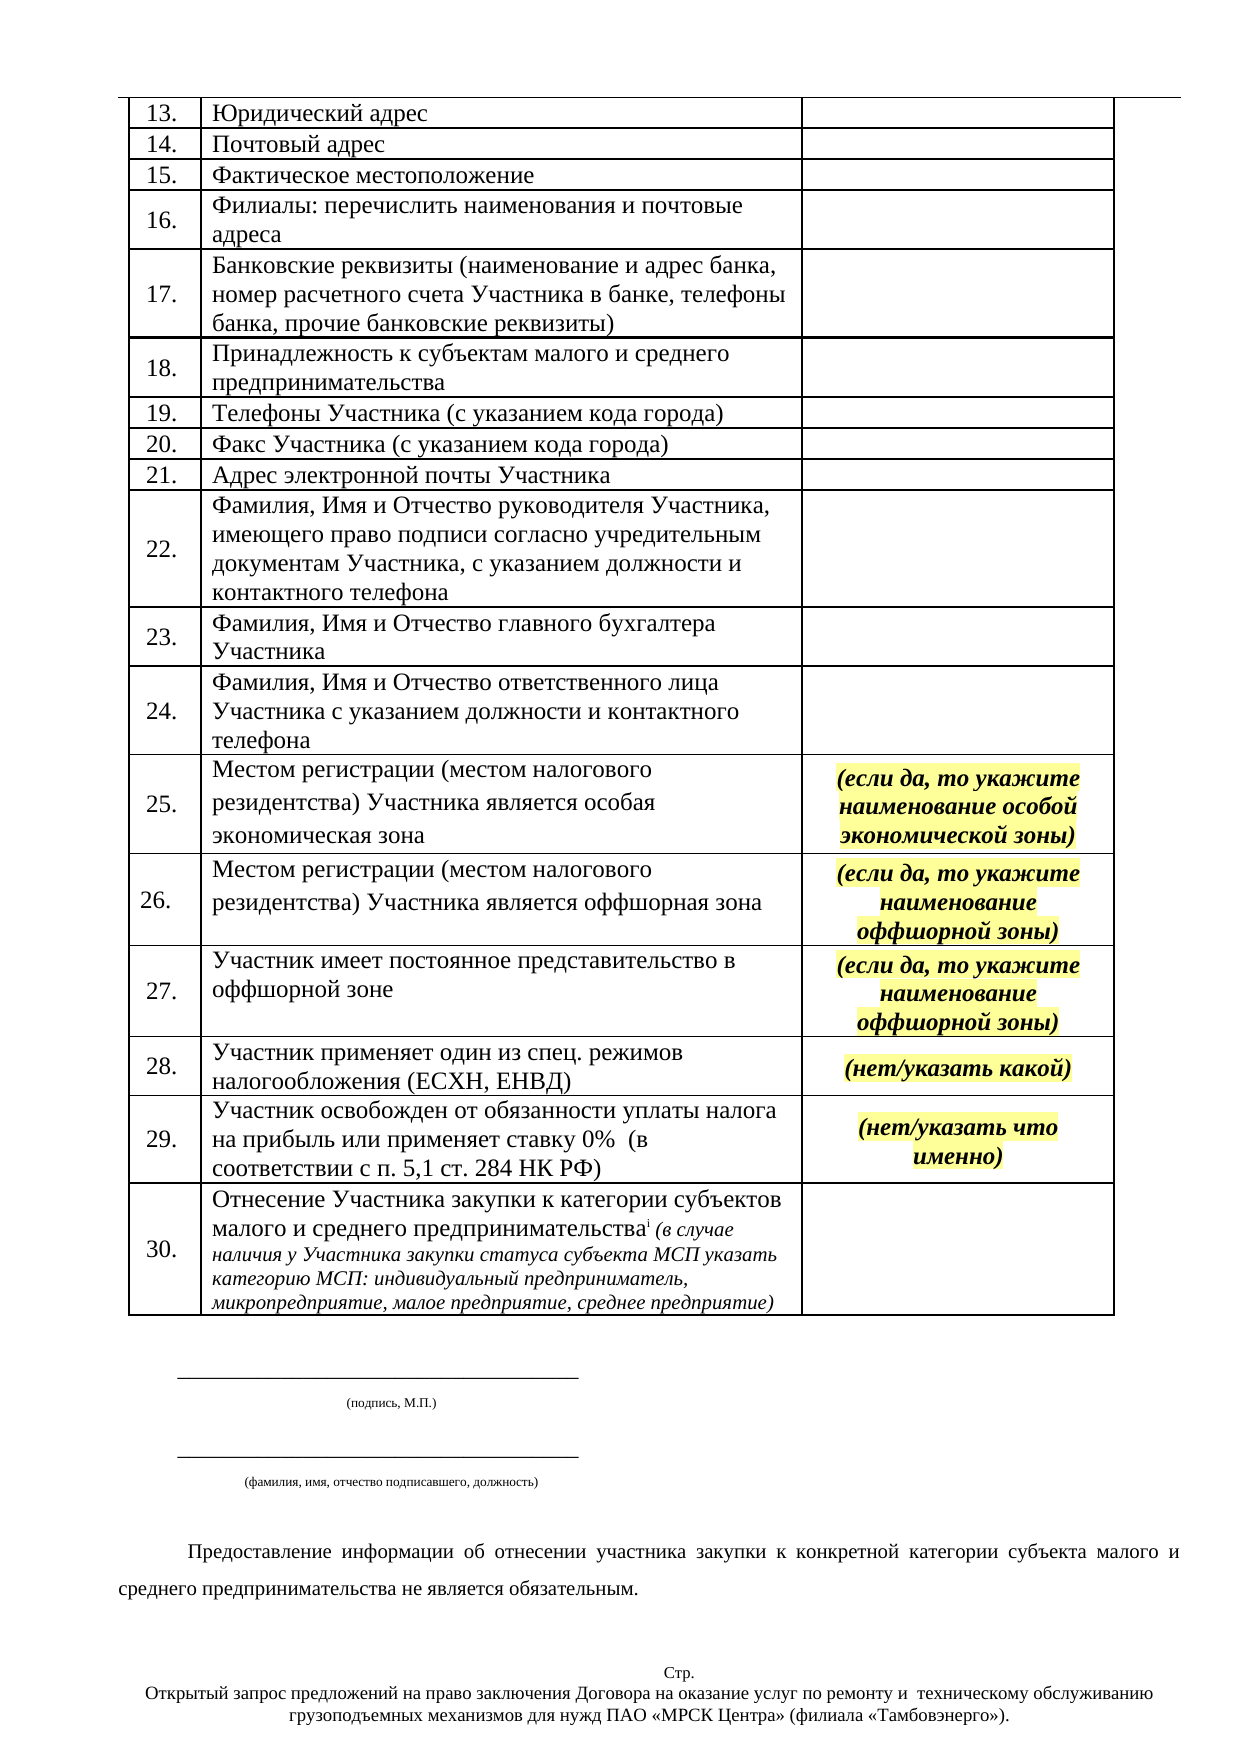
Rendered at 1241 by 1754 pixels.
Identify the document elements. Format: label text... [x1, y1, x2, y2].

table_cell [130, 250, 200, 336]
table_cell Фамилия, Имя и Отчество руководителя Участника, имеющего право подписи согласно учредительным документам Участника, с указанием должности и контактного телефона [202, 491, 801, 606]
table_cell [130, 608, 200, 665]
table_cell [803, 191, 1113, 248]
table_cell Местом регистрации (местом налогового резидентства) Участника является оффшорная зона [202, 854, 801, 944]
table_cell [130, 854, 200, 944]
table_cell [130, 339, 200, 396]
table_cell [803, 129, 1113, 158]
table_cell [130, 429, 200, 458]
text Предоставление информации об отнесении участника закупки к конкретной категории субъекта малого и среднего предпринимательства не является обязательным. [118, 1539, 1181, 1599]
table_cell [803, 429, 1113, 458]
table_cell [130, 1096, 200, 1182]
text ___________________________________ [118, 1434, 605, 1461]
table_cell [803, 339, 1113, 396]
table_cell Филиалы: перечислить наименования и почтовые адреса [202, 191, 801, 248]
table_header [803, 98, 1113, 127]
table_cell [130, 667, 200, 753]
table_cell (нет/указать что именно) [803, 1096, 1113, 1182]
text (фамилия, имя, отчество подписавшего, должность) [118, 1474, 605, 1500]
table_cell [130, 1184, 200, 1314]
table_cell [130, 460, 200, 488]
table_cell Фамилия, Имя и Отчество ответственного лица Участника с указанием должности и контактного телефона [202, 667, 801, 753]
table_cell Участник имеет постоянное представительство в оффшорной зоне [202, 946, 801, 1036]
table_cell [803, 460, 1113, 488]
table_cell [130, 491, 200, 606]
table_cell [803, 160, 1113, 188]
table_cell (если да, то укажите наименование особой экономической зоны) [803, 755, 1113, 853]
table_cell Фамилия, Имя и Отчество главного бухгалтера Участника [202, 608, 801, 665]
table_cell [130, 1037, 200, 1094]
table_cell [803, 667, 1113, 753]
table_cell (если да, то укажите наименование оффшорной зоны) [803, 946, 1113, 1036]
table_cell Принадлежность к субъектам малого и среднего предпринимательства [202, 339, 801, 396]
table_cell Адрес электронной почты Участника [202, 460, 801, 488]
table_cell Фактическое местоположение [202, 160, 801, 188]
table_cell (нет/указать какой) [803, 1037, 1113, 1094]
table_header [130, 98, 200, 127]
table_cell [803, 608, 1113, 665]
table_cell Телефоны Участника (с указанием кода города) [202, 398, 801, 427]
table_cell (если да, то укажите наименование оффшорной зоны) [803, 854, 1113, 944]
table_cell [803, 398, 1113, 427]
table_cell [803, 250, 1113, 336]
table_cell [130, 755, 200, 853]
text ___________________________________ [118, 1355, 605, 1382]
table_cell Почтовый адрес [202, 129, 801, 158]
table_cell Отнесение Участника закупки к категории субъектов малого и среднего предпринимательства (в случае наличия у Участника закупки статуса субъекта МСП указать категорию МСП: индивидуальный предприниматель, микропредприятие, малое предприятие, среднее предприятие) [202, 1184, 801, 1314]
table_cell [130, 191, 200, 248]
table_cell [803, 491, 1113, 606]
table_cell [130, 160, 200, 188]
table_cell [130, 129, 200, 158]
table_cell Факс Участника (с указанием кода города) [202, 429, 801, 458]
table_cell Банковские реквизиты (наименование и адрес банка, номер расчетного счета Участника в банке, телефоны банка, прочие банковские реквизиты) [202, 250, 801, 336]
table_cell Участник применяет один из спец. режимов налогообложения (ЕСХН, ЕНВД) [202, 1037, 801, 1094]
table_cell Участник освобожден от обязанности уплаты налога на прибыль или применяет ставку 0% (в соответствии с п. 5,1 ст. 284 НК РФ) [202, 1096, 801, 1182]
table_header Юридический адрес [202, 98, 801, 127]
table_cell [130, 946, 200, 1036]
table_cell Местом регистрации (местом налогового резидентства) Участника является особая экономическая зона [202, 755, 801, 853]
table_cell [803, 1184, 1113, 1314]
table_cell [130, 398, 200, 427]
text (подпись, М.П.) [118, 1395, 605, 1421]
